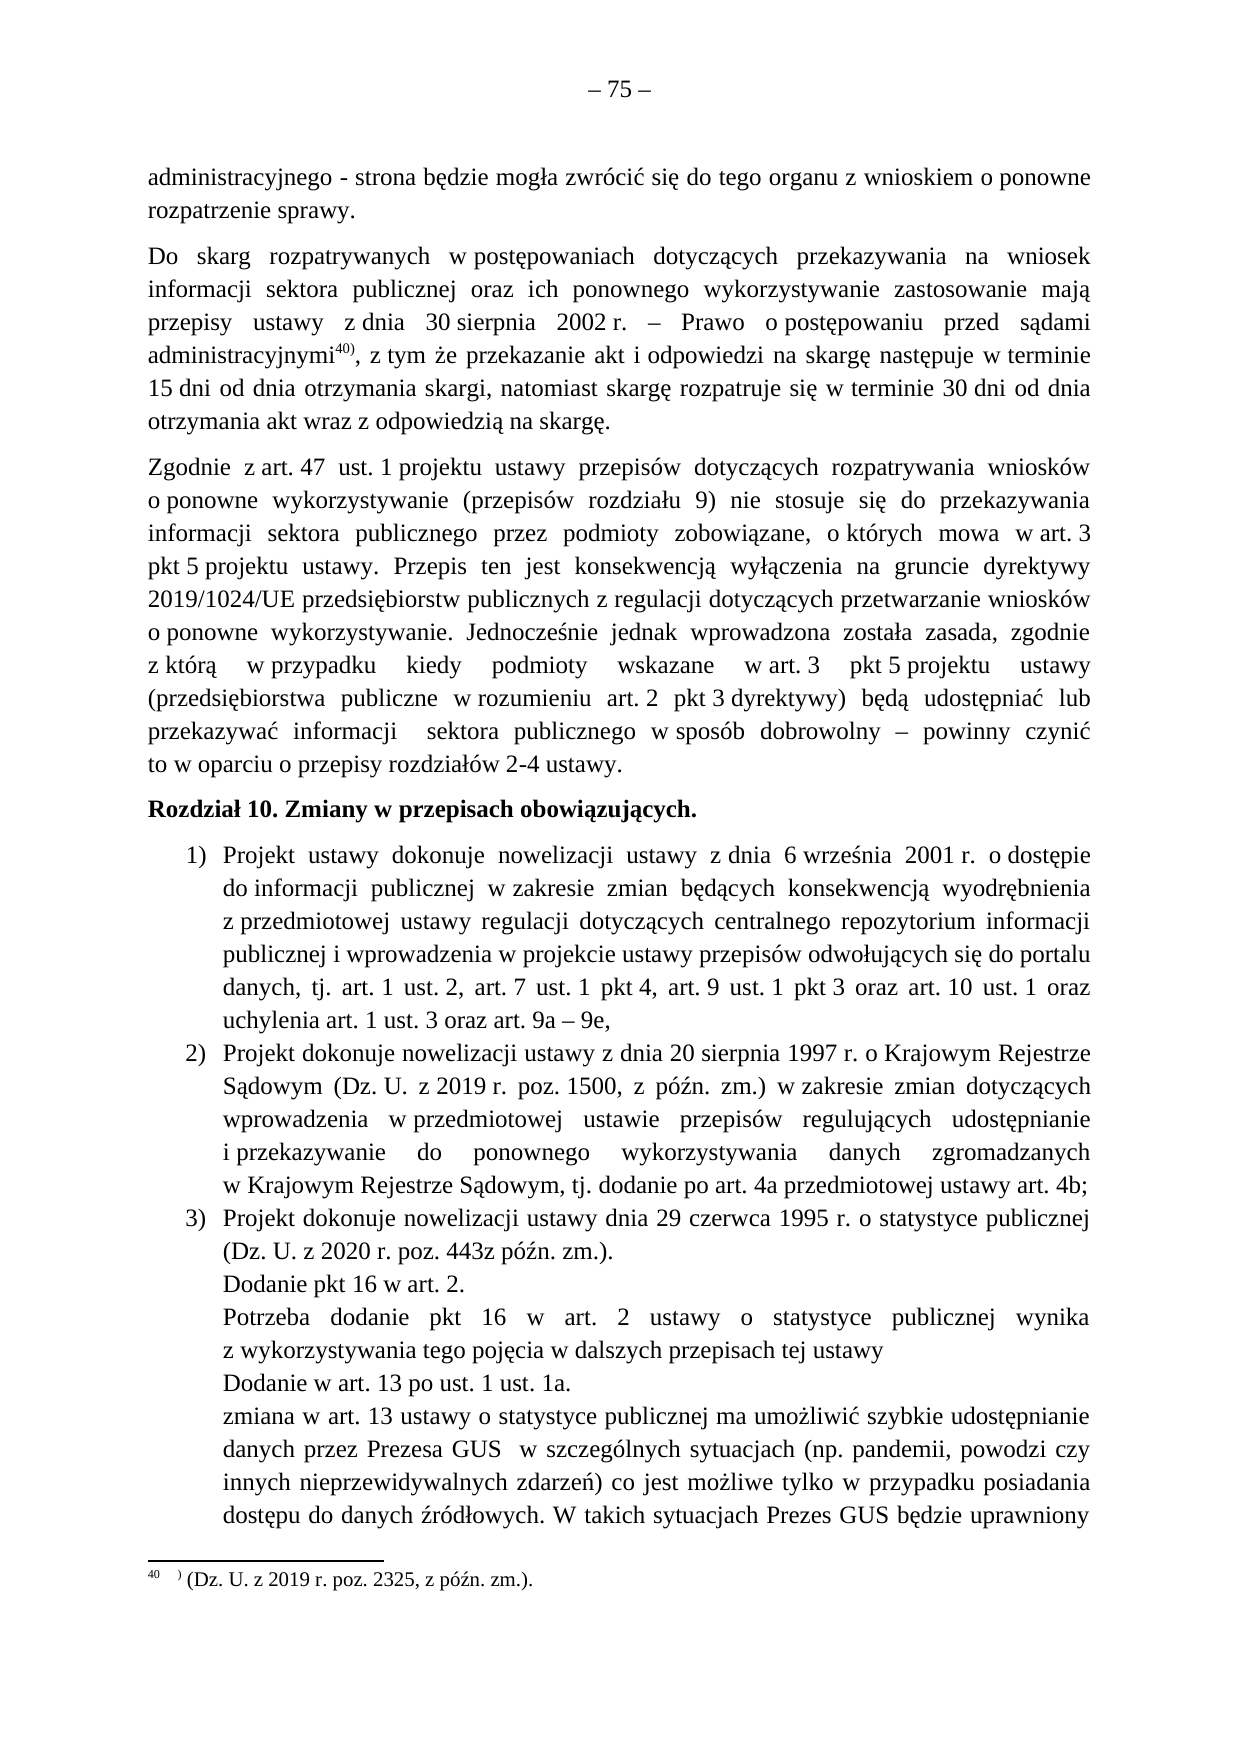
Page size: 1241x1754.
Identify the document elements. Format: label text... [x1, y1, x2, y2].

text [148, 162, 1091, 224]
text Dodanie w art. 13 po ust. 1 ust. 1a. [223, 1368, 1091, 1397]
list Projekt dokonuje nowelizacji ustawy dnia 29 czerwca 1995 r. o statystyce publicznej (Dz. U. z 2020 r. poz. 443z późn. zm.). [185, 1203, 1091, 1265]
text Zgodnie z art. 47 ust. 1 projektu ustawy przepisów dotyczących rozpatrywania wniosków o ponowne wykorzystywanie (przepisów rozdziału 9) nie stosuje się do przekazywania informacji sektora publicznego przez podmioty zobowiązane, o których mowa w art. 3 pkt 5 projektu ustawy. Przepis ten jest konsekwencją wyłączenia na gruncie dyrektywy 2019/1024/UE przedsiębiorstw publicznych z regulacji dotyczących przetwarzanie wniosków o ponowne wykorzystywanie. Jednocześnie jednak wprowadzona została zasada, zgodnie z którą w przypadku kiedy podmioty wskazane w art. 3 pkt 5 projektu ustawy (przedsiębiorstwa publiczne w rozumieniu art. 2 pkt 3 dyrektywy) będą udostępniać lub przekazywać informacji sektora publicznego w sposób dobrowolny – powinny czynić to w oparciu o przepisy rozdziałów 2-4 ustawy. [148, 452, 1091, 778]
text Dodanie pkt 16 w art. 2. [223, 1269, 1091, 1298]
text Rozdział 10. Zmiany w przepisach obowiązujących. [148, 794, 1091, 823]
text Potrzeba dodanie pkt 16 w art. 2 ustawy o statystyce publicznej wynika z wykorzystywania tego pojęcia w dalszych przepisach tej ustawy [223, 1302, 1091, 1364]
list Projekt ustawy dokonuje nowelizacji ustawy z dnia 6 września 2001 r. o dostępie do informacji publicznej w zakresie zmian będących konsekwencją wyodrębnienia z przedmiotowej ustawy regulacji dotyczących centralnego repozytorium informacji publicznej i wprowadzenia w projekcie ustawy przepisów odwołujących się do portalu danych, tj. art. 1 ust. 2, art. 7 ust. 1 pkt 4, art. 9 ust. 1 pkt 3 oraz art. 10 ust. 1 oraz uchylenia art. 1 ust. 3 oraz art. 9a – 9e, [186, 840, 1091, 1034]
text Do skarg rozpatrywanych w postępowaniach dotyczących przekazywania na wniosek informacji sektora publicznej oraz ich ponownego wykorzystywanie zastosowanie mają przepisy ustawy z dnia 30 sierpnia 2002 r. – Prawo o postępowaniu przed sądami administracyjnymi), z tym że przekazanie akt i odpowiedzi na skargę następuje w terminie 15 dni od dnia otrzymania skargi, natomiast skargę rozpatruje się w terminie 30 dni od dnia otrzymania akt wraz z odpowiedzią na skargę. [148, 241, 1091, 435]
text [223, 1401, 1091, 1529]
list Projekt dokonuje nowelizacji ustawy z dnia 20 sierpnia 1997 r. o Krajowym Rejestrze Sądowym (Dz. U. z 2019 r. poz. 1500, z późn. zm.) w zakresie zmian dotyczących wprowadzenia w przedmiotowej ustawie przepisów regulujących udostępnianie i przekazywanie do ponownego wykorzystywania danych zgromadzanych w Krajowym Rejestrze Sądowym, tj. dodanie po art. 4a przedmiotowej ustawy art. 4b; [185, 1038, 1091, 1199]
